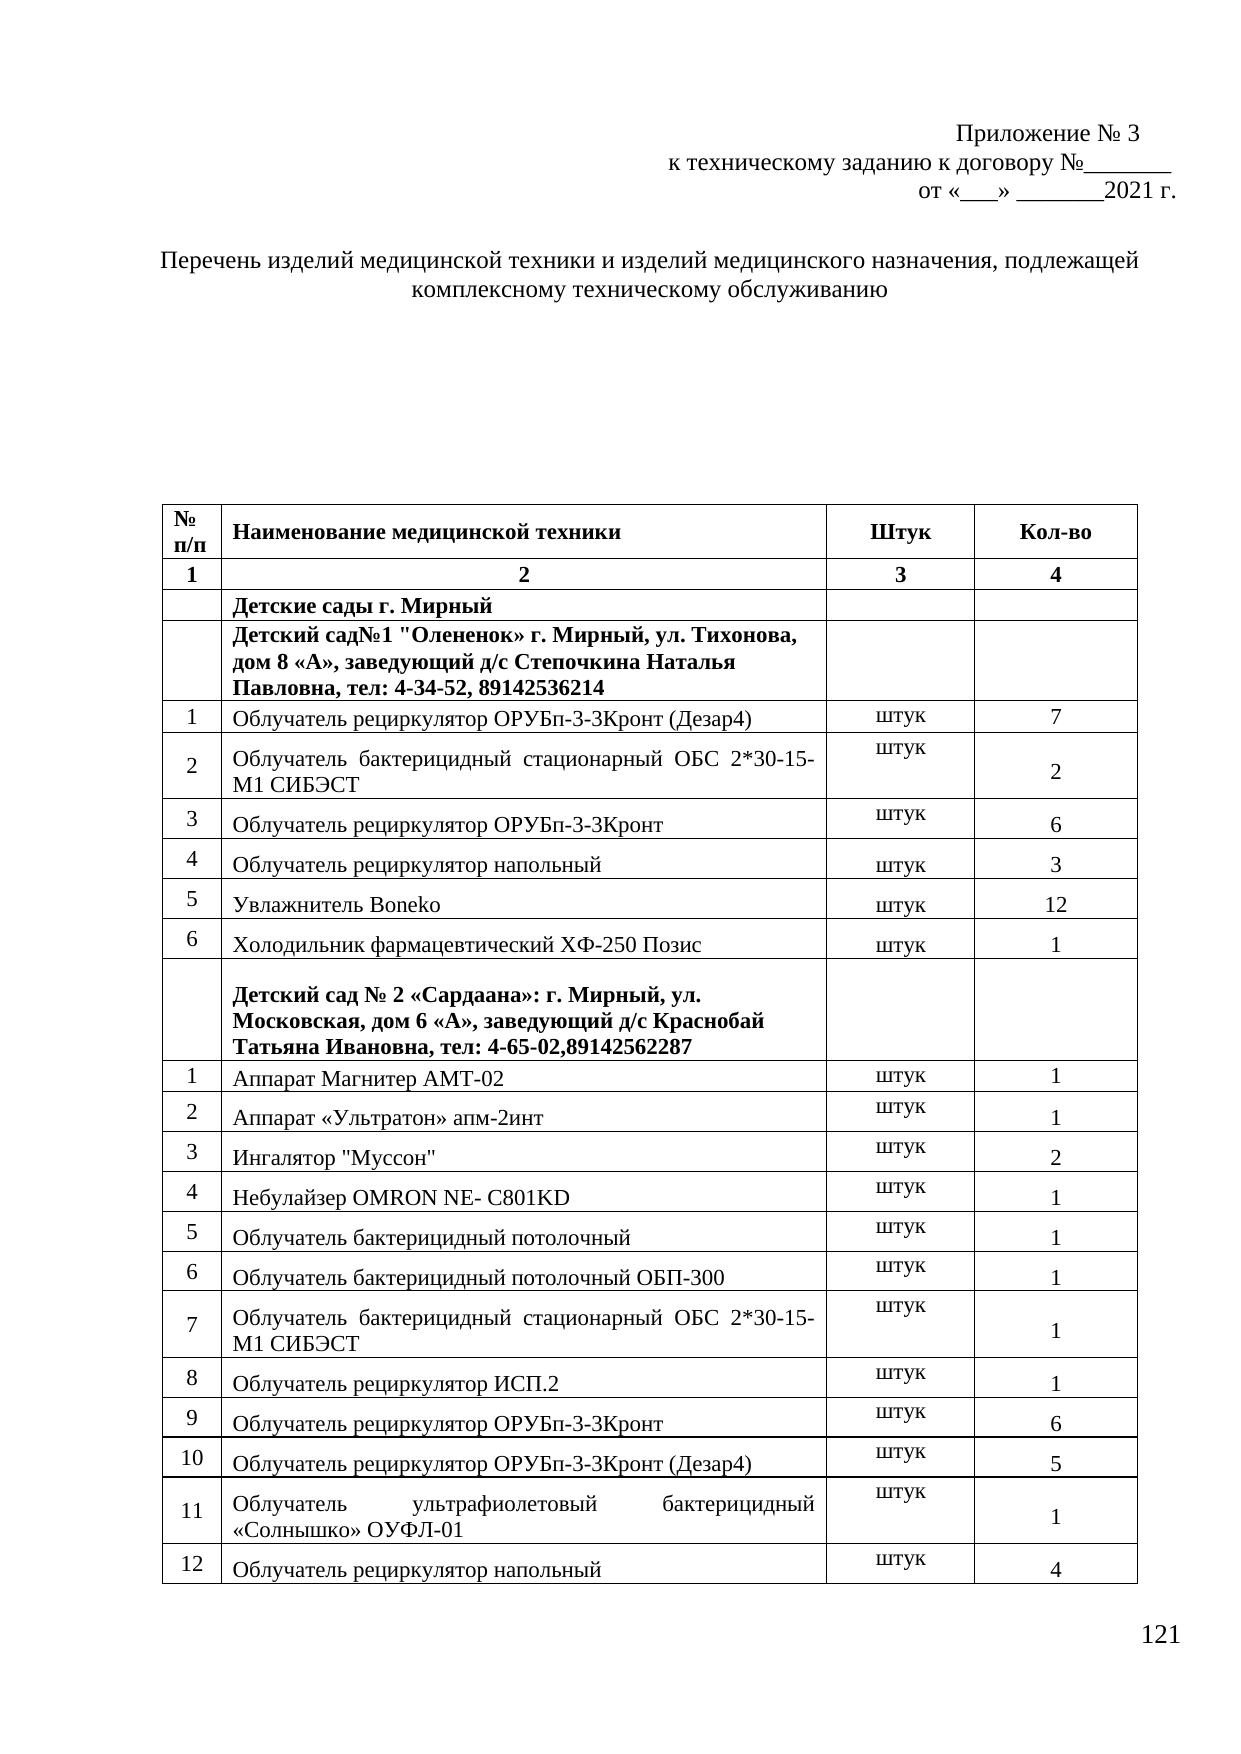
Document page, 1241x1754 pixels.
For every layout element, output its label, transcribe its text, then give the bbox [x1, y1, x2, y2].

table_cell 7 [975, 701, 1137, 732]
table_cell 5 [163, 1212, 221, 1251]
table_cell 5 [163, 879, 221, 918]
table_cell 1 [975, 1212, 1137, 1251]
table_cell штук [827, 1291, 974, 1357]
table_cell 2 [163, 1092, 221, 1131]
table_cell штук [827, 701, 974, 732]
table_cell штук [827, 1132, 974, 1171]
table_cell 9 [163, 1398, 221, 1436]
table_cell штук [827, 1398, 974, 1436]
table_cell [163, 621, 221, 700]
table_cell 4 [975, 1544, 1137, 1582]
table_cell 11 [163, 1478, 221, 1543]
table_cell [975, 621, 1137, 700]
table_cell 6 [975, 1398, 1137, 1436]
table_cell Увлажнитель Boneko [222, 879, 826, 918]
table_cell Ингалятор "Муссон" [222, 1132, 826, 1171]
table_cell Небулайзер OMRON NE- C801KD [222, 1172, 826, 1211]
text от «___» _______2021 г. [118, 176, 1181, 204]
table_cell 1 [163, 1061, 221, 1091]
table_cell Облучатель рециркулятор ОРУБп-3-3Кронт (Дезар4) [222, 701, 826, 732]
table_cell 10 [163, 1438, 221, 1476]
table_cell [975, 959, 1137, 1060]
table_cell Облучатель рециркулятор ИСП.2 [222, 1358, 826, 1397]
table_cell Облучатель рециркулятор напольный [222, 1544, 826, 1582]
table_cell штук [827, 919, 974, 957]
table_cell 2 [975, 733, 1137, 798]
table_cell Холодильник фармацевтический ХФ-250 Позис [222, 919, 826, 957]
table_cell 1 [975, 1291, 1137, 1357]
table_cell [163, 590, 221, 620]
table_cell Облучатель рециркулятор ОРУБп-3-3Кронт [222, 799, 826, 838]
table_cell 1 [163, 559, 221, 589]
table_cell штук [827, 1212, 974, 1251]
table_cell штук [827, 1172, 974, 1211]
table_cell 1 [975, 1061, 1137, 1091]
table_cell штук [827, 879, 974, 918]
table_cell штук [827, 1061, 974, 1091]
table_cell Облучатель рециркулятор напольный [222, 839, 826, 878]
table_cell 1 [163, 701, 221, 732]
table_cell Облучатель бактерицидный стационарный ОБС 2*30-15-М1 СИБЭСТ [222, 1291, 826, 1357]
table_cell 1 [975, 1252, 1137, 1290]
table_cell 1 [975, 1172, 1137, 1211]
table_cell 8 [163, 1358, 221, 1397]
table_cell 6 [163, 1252, 221, 1290]
table_cell Облучатель бактерицидный потолочный [222, 1212, 826, 1251]
table_cell штук [827, 839, 974, 878]
table_cell штук [827, 1252, 974, 1290]
table_cell 4 [163, 1172, 221, 1211]
table_cell 1 [975, 1358, 1137, 1397]
table_cell 7 [163, 1291, 221, 1357]
table_cell Детские сады г. Мирный [222, 590, 826, 620]
table_cell Детский сад № 2 «Сардаана»: г. Мирный, ул. Московская, дом 6 «А», заведующий д/с Краснобай Татьяна Ивановна, тел: 4-65-02,89142562287 [222, 959, 826, 1060]
table_cell Детский сад№1 "Олененок» г. Мирный, ул. Тихонова, дом 8 «А», заведующий д/с Степочкина Наталья Павловна, тел: 4-34-52, 89142536214 [222, 621, 826, 700]
table_cell 3 [163, 799, 221, 838]
text Перечень изделий медицинской техники и изделий медицинского назначения, подлежащей комплексному техническому обслуживанию [118, 246, 1181, 303]
table_cell штук [827, 1358, 974, 1397]
table_cell штук [827, 799, 974, 838]
table_cell 2 [163, 733, 221, 798]
table_cell Аппарат «Ультратон» апм-2инт [222, 1092, 826, 1131]
table_cell [163, 959, 221, 1060]
table_cell штук [827, 1478, 974, 1543]
text к техническому заданию к договору №_______ [118, 147, 1181, 176]
table_header Штук [827, 505, 974, 558]
table_cell 1 [975, 1092, 1137, 1131]
table_cell штук [827, 1438, 974, 1476]
table_cell 6 [975, 799, 1137, 838]
table_cell Облучатель бактерицидный потолочный ОБП-300 [222, 1252, 826, 1290]
table_cell [827, 621, 974, 700]
table_cell штук [827, 1544, 974, 1582]
table_cell Облучатель ультрафиолетовый бактерицидный «Солнышко» ОУФЛ-01 [222, 1478, 826, 1543]
table_cell 5 [975, 1438, 1137, 1476]
table_cell 6 [163, 919, 221, 957]
table_cell 12 [163, 1544, 221, 1582]
table_cell 3 [975, 839, 1137, 878]
table_cell 2 [975, 1132, 1137, 1171]
table_header Наименование медицинской техники [222, 505, 826, 558]
table_cell Аппарат Магнитер АМТ-02 [222, 1061, 826, 1091]
table_cell Облучатель рециркулятор ОРУБп-3-3Кронт (Дезар4) [222, 1438, 826, 1476]
table_cell штук [827, 733, 974, 798]
table_cell 3 [827, 559, 974, 589]
table_header Кол-во [975, 505, 1137, 558]
table_header № п/п [163, 505, 221, 558]
table_cell 2 [222, 559, 826, 589]
table_cell 12 [975, 879, 1137, 918]
table_cell Облучатель бактерицидный стационарный ОБС 2*30-15-М1 СИБЭСТ [222, 733, 826, 798]
table_cell штук [827, 1092, 974, 1131]
table_cell [827, 590, 974, 620]
table_cell [827, 959, 974, 1060]
table_cell Облучатель рециркулятор ОРУБп-3-3Кронт [222, 1398, 826, 1436]
table_cell [975, 590, 1137, 620]
table_cell 4 [975, 559, 1137, 589]
table_cell 3 [163, 1132, 221, 1171]
table_cell 1 [975, 1478, 1137, 1543]
text Приложение № 3 [118, 118, 1181, 147]
table_cell 1 [975, 919, 1137, 957]
table_cell 4 [163, 839, 221, 878]
